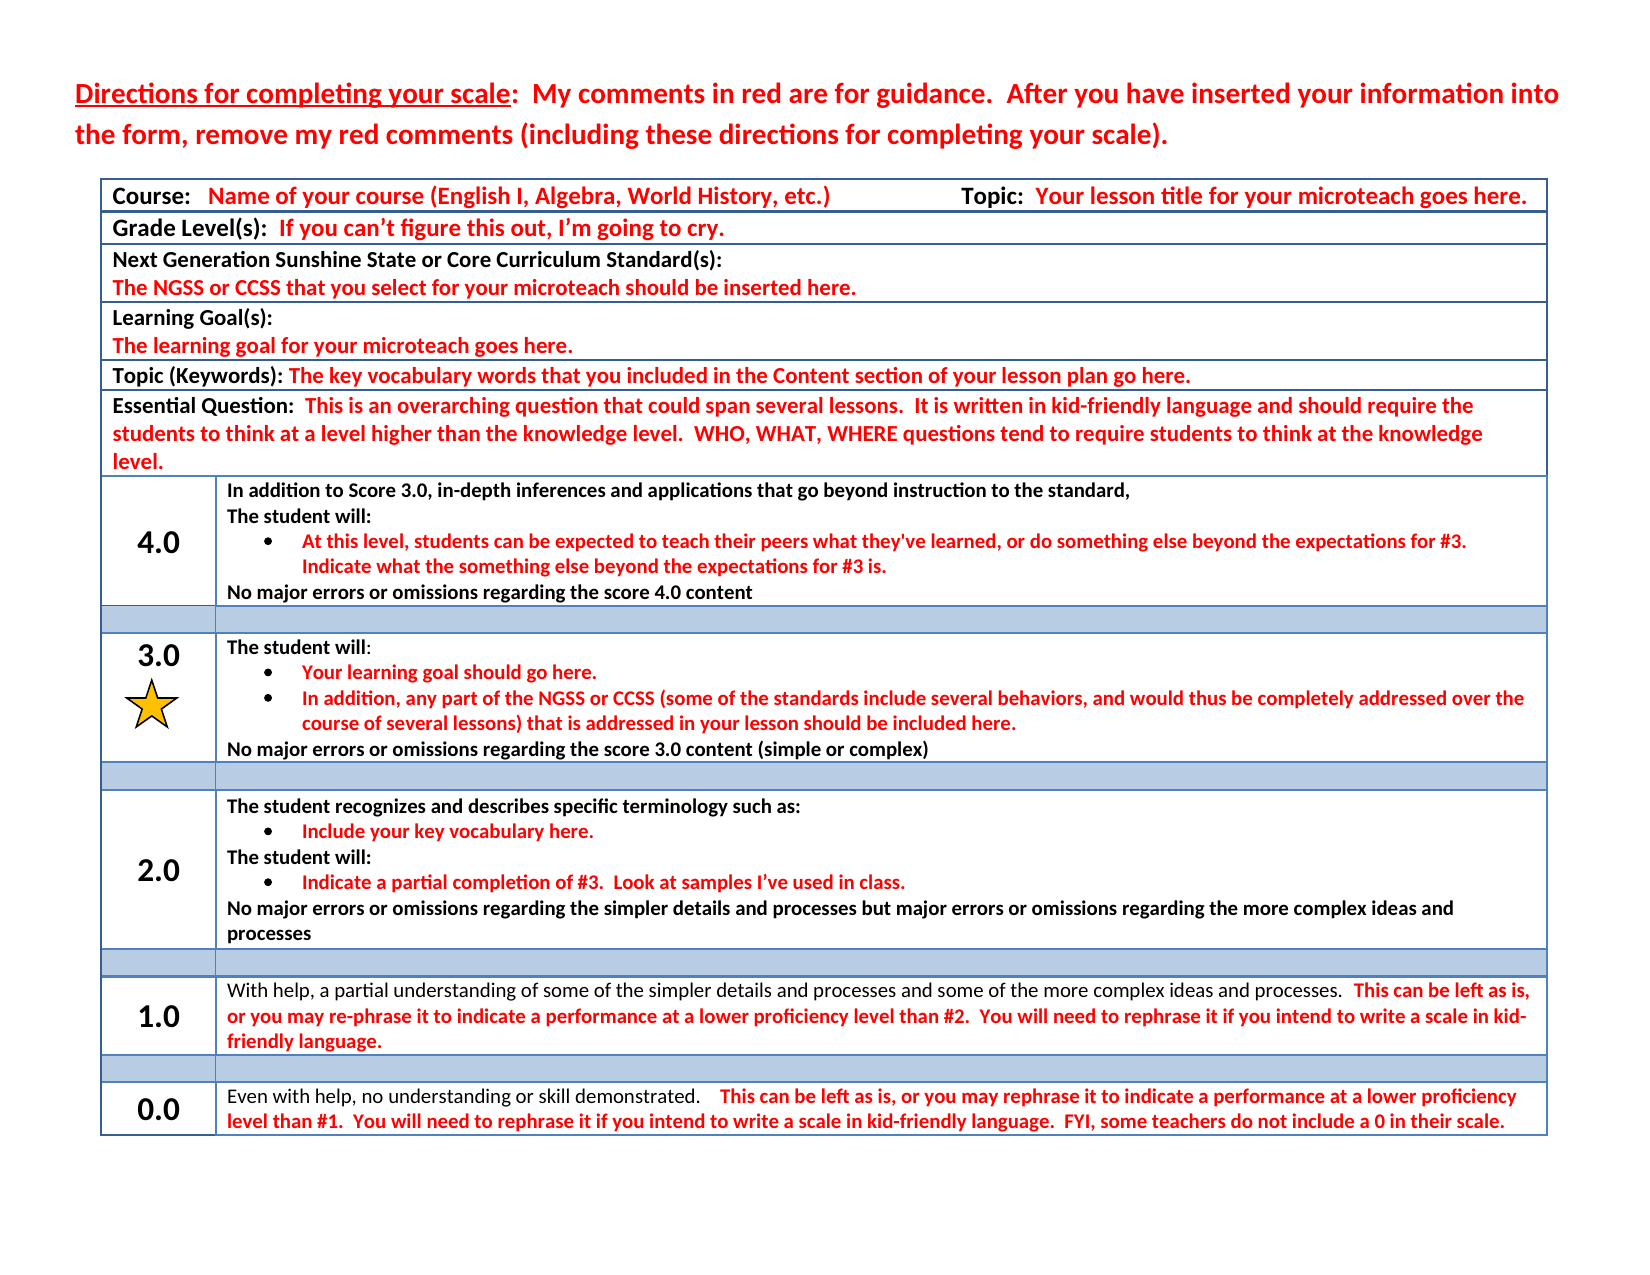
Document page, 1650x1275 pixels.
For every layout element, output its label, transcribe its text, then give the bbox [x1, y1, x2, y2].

table_cell [102, 606, 215, 632]
table_cell Learning Goal(s): The learning goal for your microteach goes here. [102, 303, 1546, 359]
table_cell [216, 950, 1546, 975]
table_cell 0.0 [102, 1083, 215, 1134]
table_cell Next Generation Sunshine State or Core Curriculum Standard(s): The NGSS or CCSS that you select for your microteach should be inserted here. [102, 245, 1546, 301]
table_cell Essential Question: This is an overarching question that could span several lessons. It is written in kid-friendly language and should require the students to think at a level higher than the knowledge level. WHO, WHAT, WHERE questions tend to require students to think at the knowledge level. [102, 391, 1546, 475]
table_cell The student recognizes and describes specific terminology such as: Include your key vocabulary here. The student will: Indicate a partial completion of #3. Look at samples I’ve used in class. No major errors or omissions regarding the simpler details and processes but major errors or omissions regarding the more complex ideas and processes [217, 791, 1546, 948]
table_cell [102, 950, 215, 975]
table_cell 4.0 [102, 477, 215, 604]
table_cell [216, 1056, 1546, 1081]
table_cell The student will: Your learning goal should go here. In addition, any part of the NGSS or CCSS (some of the standards include several behaviors, and would thus be completely addressed over the course of several lessons) that is addressed in your lesson should be included here. No major errors or omissions regarding the score 3.0 content (simple or complex) [217, 634, 1546, 761]
table_cell 1.0 [102, 978, 215, 1054]
table_cell 3.0 [102, 634, 215, 761]
table_cell [102, 763, 215, 789]
table_cell [216, 763, 1546, 789]
table_cell [102, 1056, 215, 1081]
table_cell With help, a partial understanding of some of the simpler details and processes and some of the more complex ideas and processes. This can be left as is, or you may re-phrase it to indicate a performance at a lower proficiency level than #2. You will need to rephrase it if you intend to write a scale in kid-friendly language. [217, 978, 1546, 1054]
text Directions for completing your scale: My comments in red are for guidance. After you have inserted your information into the form, remove my red comments (including these directions for completing your scale). [75, 75, 1575, 152]
table_header Course: Name of your course (English I, Algebra, World History, etc.) Topic: Your lesson title for your microteach goes here. [102, 180, 1546, 210]
table_cell Topic (Keywords): The key vocabulary words that you included in the Content section of your lesson plan go here. [102, 361, 1546, 389]
table_cell In addition to Score 3.0, in-depth inferences and applications that go beyond instruction to the standard, The student will: At this level, students can be expected to teach their peers what they've learned, or do something else beyond the expectations for #3. Indicate what the something else beyond the expectations for #3 is. No major errors or omissions regarding the score 4.0 content [217, 477, 1546, 604]
table_cell Even with help, no understanding or skill demonstrated. This can be left as is, or you may rephrase it to indicate a performance at a lower proficiency level than #1. You will need to rephrase it if you intend to write a scale in kid-friendly language. FYI, some teachers do not include a 0 in their scale. [217, 1083, 1546, 1134]
table_cell 2.0 [102, 791, 215, 948]
table_cell [216, 607, 1546, 632]
table_cell Grade Level(s): If you can’t figure this out, I’m going to cry. [102, 213, 1546, 243]
